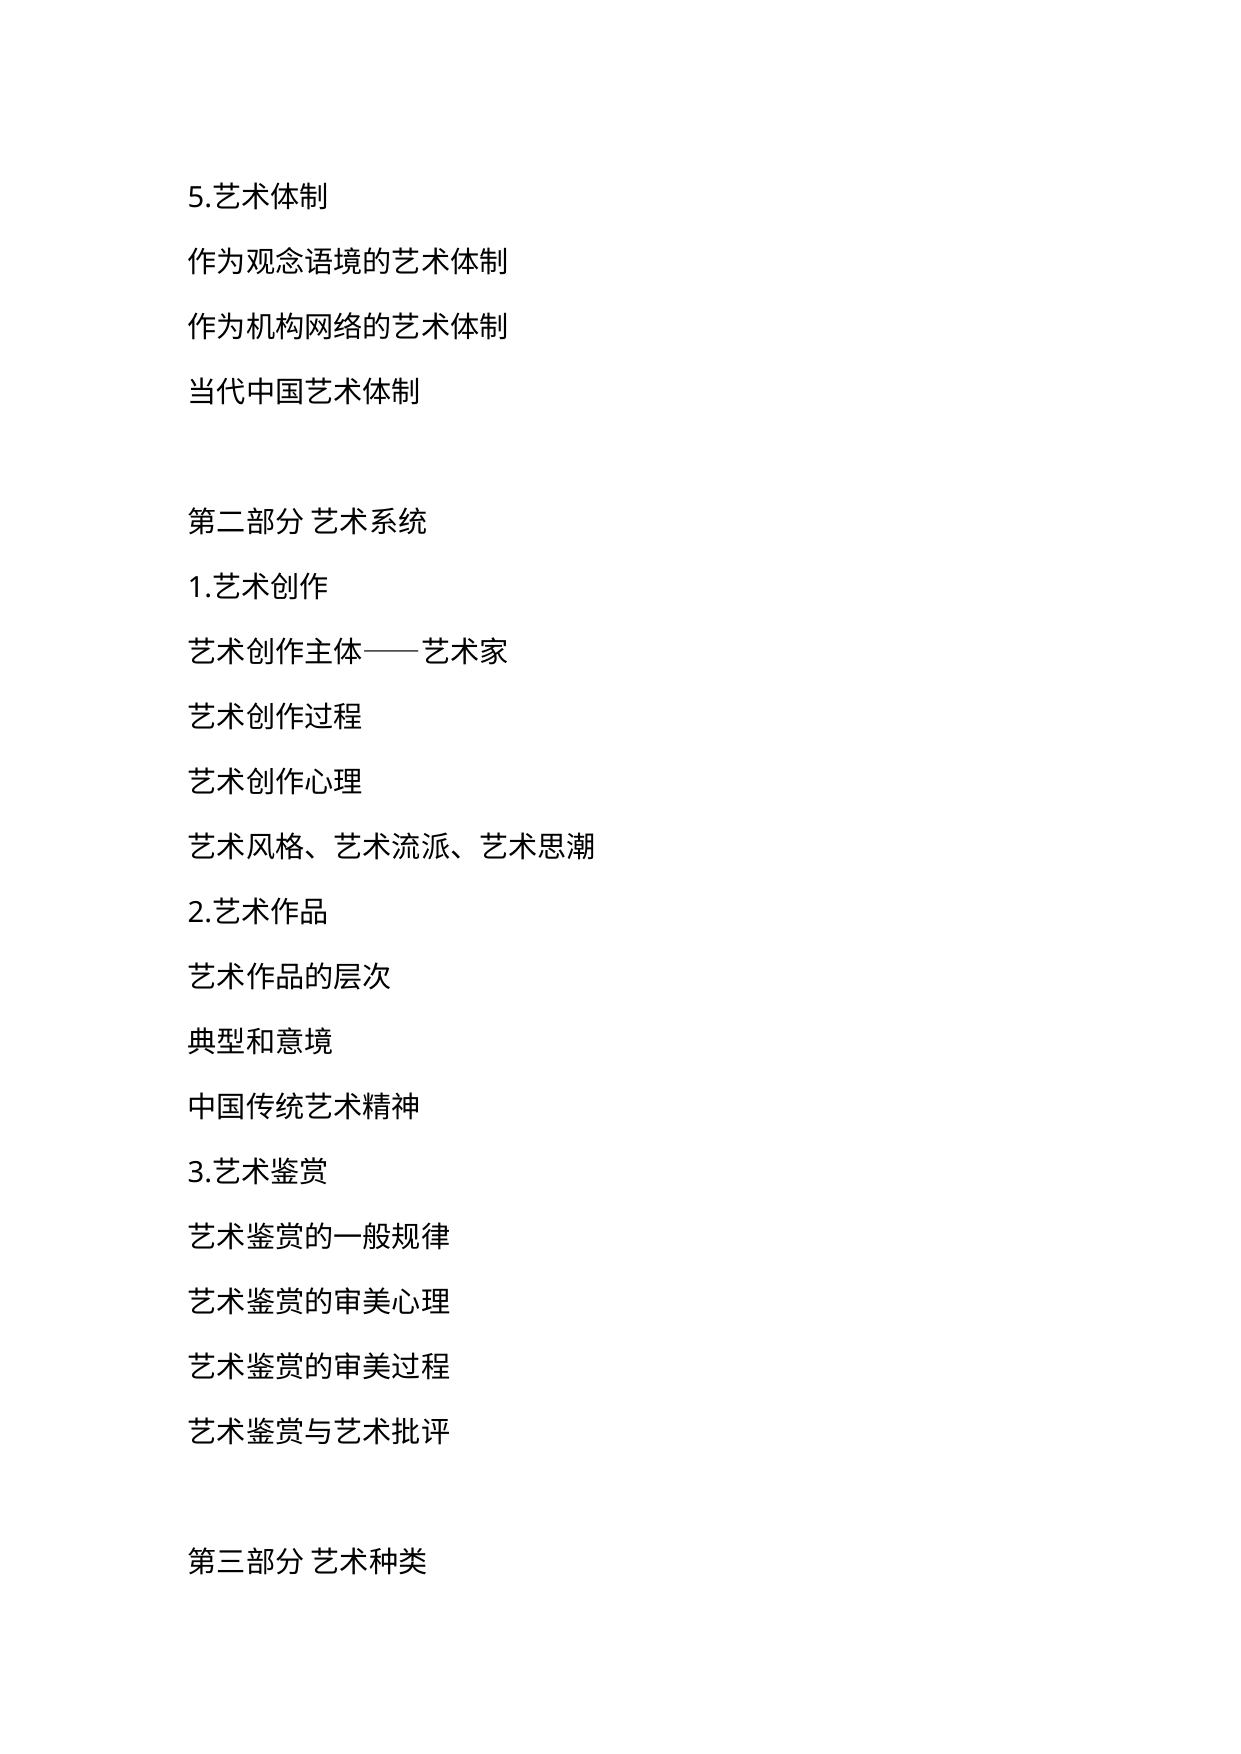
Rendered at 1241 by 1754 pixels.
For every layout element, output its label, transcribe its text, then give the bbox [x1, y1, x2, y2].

list 5.艺术体制 [187, 162, 1053, 227]
text 艺术鉴赏与艺术批评 [187, 1397, 1053, 1462]
text 1.艺术创作 [187, 552, 1053, 617]
text 艺术作品的层次 [187, 942, 1053, 1007]
text 艺术创作心理 [187, 747, 1053, 812]
list 作为观念语境的艺术体制 [187, 227, 1053, 292]
text 3.艺术鉴赏 [187, 1137, 1053, 1202]
text 第二部分 艺术系统 [187, 487, 1053, 552]
text 艺术鉴赏的审美过程 [187, 1332, 1053, 1397]
text 艺术鉴赏的审美心理 [187, 1267, 1053, 1332]
text 艺术鉴赏的一般规律 [187, 1202, 1053, 1267]
text 中国传统艺术精神 [187, 1072, 1053, 1137]
text 艺术创作过程 [187, 682, 1053, 747]
text 2.艺术作品 [187, 877, 1053, 942]
list 作为机构网络的艺术体制 [187, 292, 1053, 357]
list 当代中国艺术体制 [187, 357, 1053, 422]
text 第三部分 艺术种类 [187, 1527, 1053, 1592]
text 艺术创作主体——艺术家 [187, 617, 1053, 682]
text 艺术风格、艺术流派、艺术思潮 [187, 812, 1053, 877]
text 典型和意境 [187, 1007, 1053, 1072]
